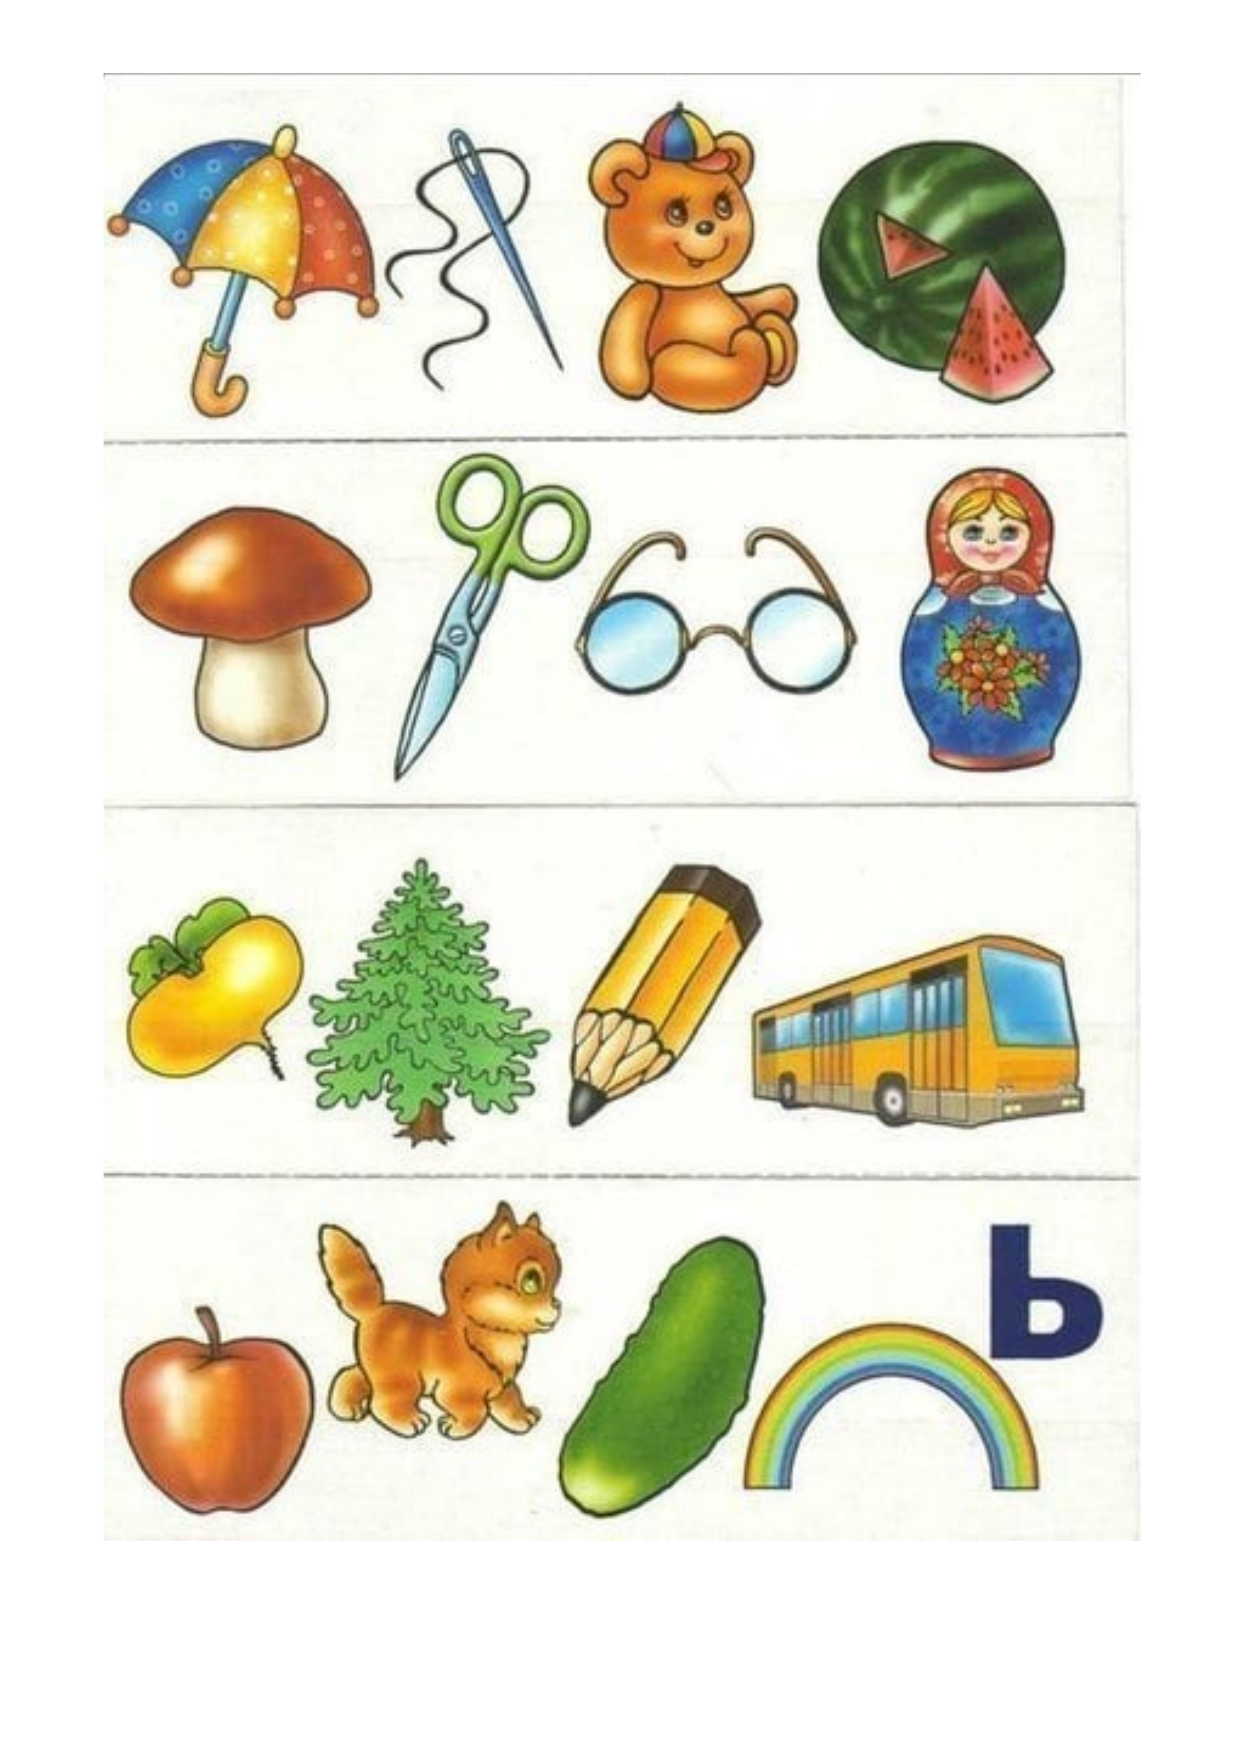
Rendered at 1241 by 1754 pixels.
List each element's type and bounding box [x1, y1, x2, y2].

picture [103, 73, 1141, 1541]
